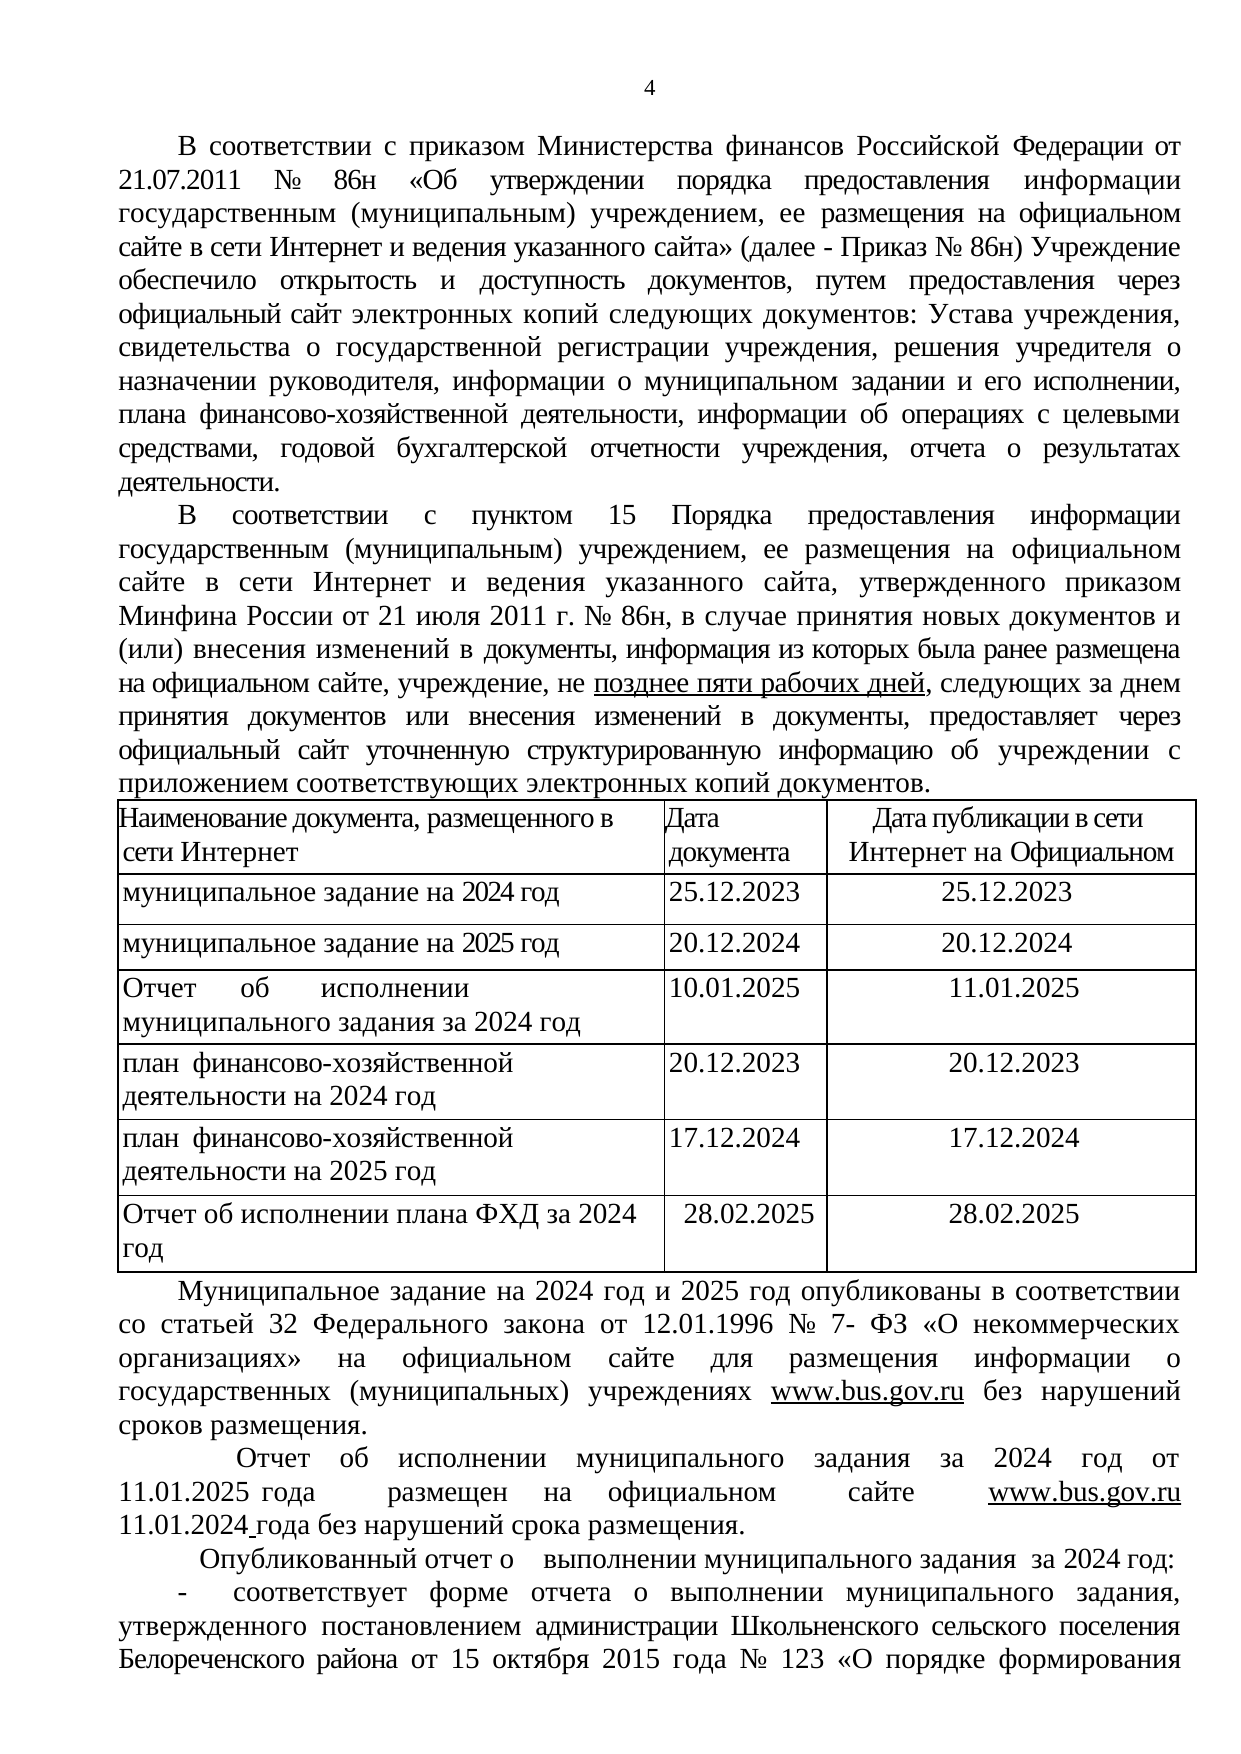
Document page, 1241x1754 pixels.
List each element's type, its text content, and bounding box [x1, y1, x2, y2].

table_cell 28.02.2025 [665, 1196, 826, 1271]
text В соответствии с пунктом 15 Порядка предоставления информации государственным (муниципальным) учреждением, ее размещения на официальном сайте в сети Интернет и ведения указанного сайта, утвержденного приказом Минфина России от 21 июля 2011 г. № 86н, в случае принятия новых документов и (или) внесения изменений в документы, информация из которых была ранее размещена на официальном сайте, учреждение, не позднее пяти рабочих дней, следующих за днем принятия документов или внесения изменений в документы, предоставляет через официальный сайт уточненную структурированную информацию об учреждении с приложением соответствующих электронных копий документов. [118, 497, 1181, 799]
text Муниципальное задание на 2024 год и 2025 год опубликованы в соответствии со статьей 32 Федерального закона от 12.01.1996 № 7- ФЗ «О некоммерческих организациях» на официальном сайте для размещения информации о государственных (муниципальных) учреждениях www.bus.gov.ru без нарушений сроков размещения. [118, 1273, 1181, 1440]
table_cell Отчет об исполнении муниципального задания за 2024 год [119, 971, 664, 1043]
table_cell 17.12.2024 [828, 1120, 1195, 1194]
table_cell 20.12.2023 [665, 1045, 826, 1118]
table_cell 25.12.2023 [665, 875, 826, 924]
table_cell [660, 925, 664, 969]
table_cell план финансово-хозяйственной деятельности на 2025 год [119, 1120, 664, 1194]
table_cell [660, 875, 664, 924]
table_cell 17.12.2024 [665, 1120, 826, 1194]
text Отчет об исполнении муниципального задания за 2024 год от 11.01.2025 года размещен на официальном сайте www.bus.gov.ru 11.01.2024 года без нарушений срока размещения. [118, 1440, 1181, 1541]
table_cell 10.01.2025 [665, 971, 826, 1043]
table_cell Отчет об исполнении плана ФХД за 2024 год [119, 1196, 664, 1271]
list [118, 1574, 1181, 1675]
table_cell 25.12.2023 [828, 875, 1195, 924]
table_cell 20.12.2024 [665, 925, 826, 969]
table_header Дата документа [665, 801, 826, 873]
text Опубликованный отчет о выполнении муниципального задания за 2024 год: [118, 1541, 1181, 1574]
table_cell план финансово-хозяйственной деятельности на 2024 год [119, 1045, 664, 1118]
text В соответствии с приказом Министерства финансов Российской Федерации от 21.07.2011 № 86н «Об утверждении порядка предоставления информации государственным (муниципальным) учреждением, ее размещения на официальном сайте в сети Интернет и ведения указанного сайта» (далее - Приказ № 86н) Учреждение обеспечило открытость и доступность документов, путем предоставления через официальный сайт электронных копий следующих документов: Устава учреждения, свидетельства о государственной регистрации учреждения, решения учредителя о назначении руководителя, информации о муниципальном задании и его исполнении, плана финансово-хозяйственной деятельности, информации об операциях с целевыми средствами, годовой бухгалтерской отчетности учреждения, отчета о результатах деятельности. [118, 128, 1181, 497]
table_cell 28.02.2025 [828, 1196, 1195, 1271]
table_cell 20.12.2023 [828, 1045, 1195, 1118]
table_header Наименование документа, размещенного в сети Интернет [119, 801, 664, 873]
table_cell 20.12.2024 [828, 925, 1195, 969]
table_cell 11.01.2025 [828, 971, 1195, 1043]
